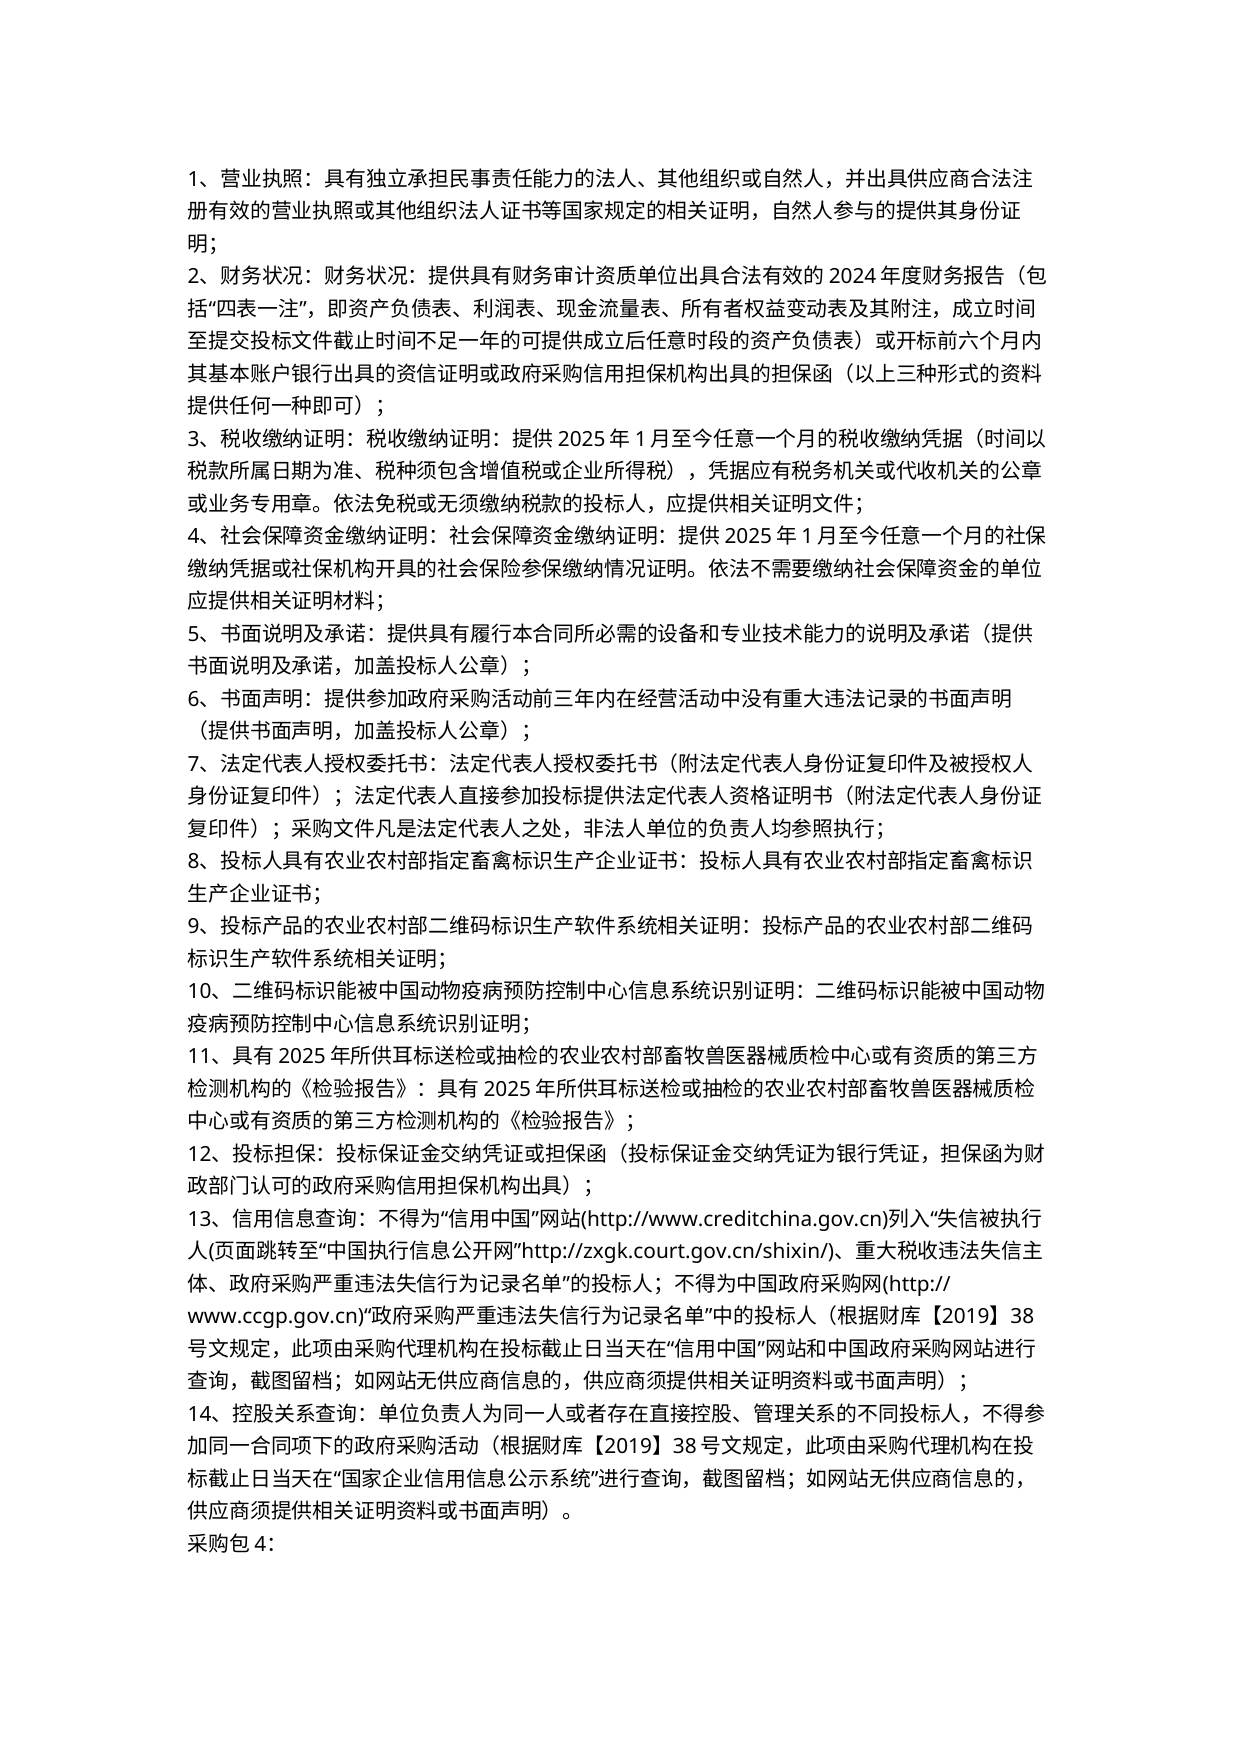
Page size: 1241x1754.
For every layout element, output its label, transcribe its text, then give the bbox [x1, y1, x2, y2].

text 13、信用信息查询：不得为“信用中国”网站(http://www.creditchina.gov.cn)列入“失信被执行人(页面跳转至“中国执行信息公开网”http://zxgk.court.gov.cn/shixin/)、重大税收违法失信主体、政府采购严重违法失信行为记录名单”的投标人；不得为中国政府采购网(http://www.ccgp.gov.cn)“政府采购严重违法失信行为记录名单”中的投标人（根据财库【2019】38号文规定，此项由采购代理机构在投标截止日当天在“信用中国”网站和中国政府采购网站进行查询，截图留档；如网站无供应商信息的，供应商须提供相关证明资料或书面声明）； [187, 1202, 1053, 1397]
text 5、书面说明及承诺：提供具有履行本合同所必需的设备和专业技术能力的说明及承诺（提供书面说明及承诺，加盖投标人公章）； [187, 617, 1053, 682]
text 9、投标产品的农业农村部二维码标识生产软件系统相关证明：投标产品的农业农村部二维码标识生产软件系统相关证明； [187, 909, 1053, 974]
text 2、财务状况：财务状况：提供具有财务审计资质单位出具合法有效的2024年度财务报告（包括“四表一注”，即资产负债表、利润表、现金流量表、所有者权益变动表及其附注，成立时间至提交投标文件截止时间不足一年的可提供成立后任意时段的资产负债表）或开标前六个月内其基本账户银行出具的资信证明或政府采购信用担保机构出具的担保函（以上三种形式的资料提供任何一种即可）； [187, 259, 1053, 422]
text 7、法定代表人授权委托书：法定代表人授权委托书（附法定代表人身份证复印件及被授权人身份证复印件）；法定代表人直接参加投标提供法定代表人资格证明书（附法定代表人身份证复印件）；采购文件凡是法定代表人之处，非法人单位的负责人均参照执行； [187, 747, 1053, 844]
text 3、税收缴纳证明：税收缴纳证明：提供2025年1月至今任意一个月的税收缴纳凭据（时间以税款所属日期为准、税种须包含增值税或企业所得税），凭据应有税务机关或代收机关的公章或业务专用章。依法免税或无须缴纳税款的投标人，应提供相关证明文件； [187, 422, 1053, 519]
text 6、书面声明：提供参加政府采购活动前三年内在经营活动中没有重大违法记录的书面声明（提供书面声明，加盖投标人公章）； [187, 682, 1053, 747]
text 8、投标人具有农业农村部指定畜禽标识生产企业证书：投标人具有农业农村部指定畜禽标识生产企业证书； [187, 844, 1053, 909]
text 4、社会保障资金缴纳证明：社会保障资金缴纳证明：提供2025年1月至今任意一个月的社保缴纳凭据或社保机构开具的社会保险参保缴纳情况证明。依法不需要缴纳社会保障资金的单位应提供相关证明材料； [187, 519, 1053, 617]
text 11、具有2025年所供耳标送检或抽检的农业农村部畜牧兽医器械质检中心或有资质的第三方检测机构的《检验报告》：具有2025年所供耳标送检或抽检的农业农村部畜牧兽医器械质检中心或有资质的第三方检测机构的《检验报告》； [187, 1039, 1053, 1137]
text 采购包4： [187, 1527, 1053, 1559]
text 10、二维码标识能被中国动物疫病预防控制中心信息系统识别证明：二维码标识能被中国动物疫病预防控制中心信息系统识别证明； [187, 974, 1053, 1039]
text 1、营业执照：具有独立承担民事责任能力的法人、其他组织或自然人，并出具供应商合法注册有效的营业执照或其他组织法人证书等国家规定的相关证明，自然人参与的提供其身份证明； [187, 162, 1053, 259]
text 14、控股关系查询：单位负责人为同一人或者存在直接控股、管理关系的不同投标人，不得参加同一合同项下的政府采购活动（根据财库【2019】38号文规定，此项由采购代理机构在投标截止日当天在“国家企业信用信息公示系统”进行查询，截图留档；如网站无供应商信息的，供应商须提供相关证明资料或书面声明）。 [187, 1397, 1053, 1527]
text 12、投标担保：投标保证金交纳凭证或担保函（投标保证金交纳凭证为银行凭证，担保函为财政部门认可的政府采购信用担保机构出具）； [187, 1137, 1053, 1202]
